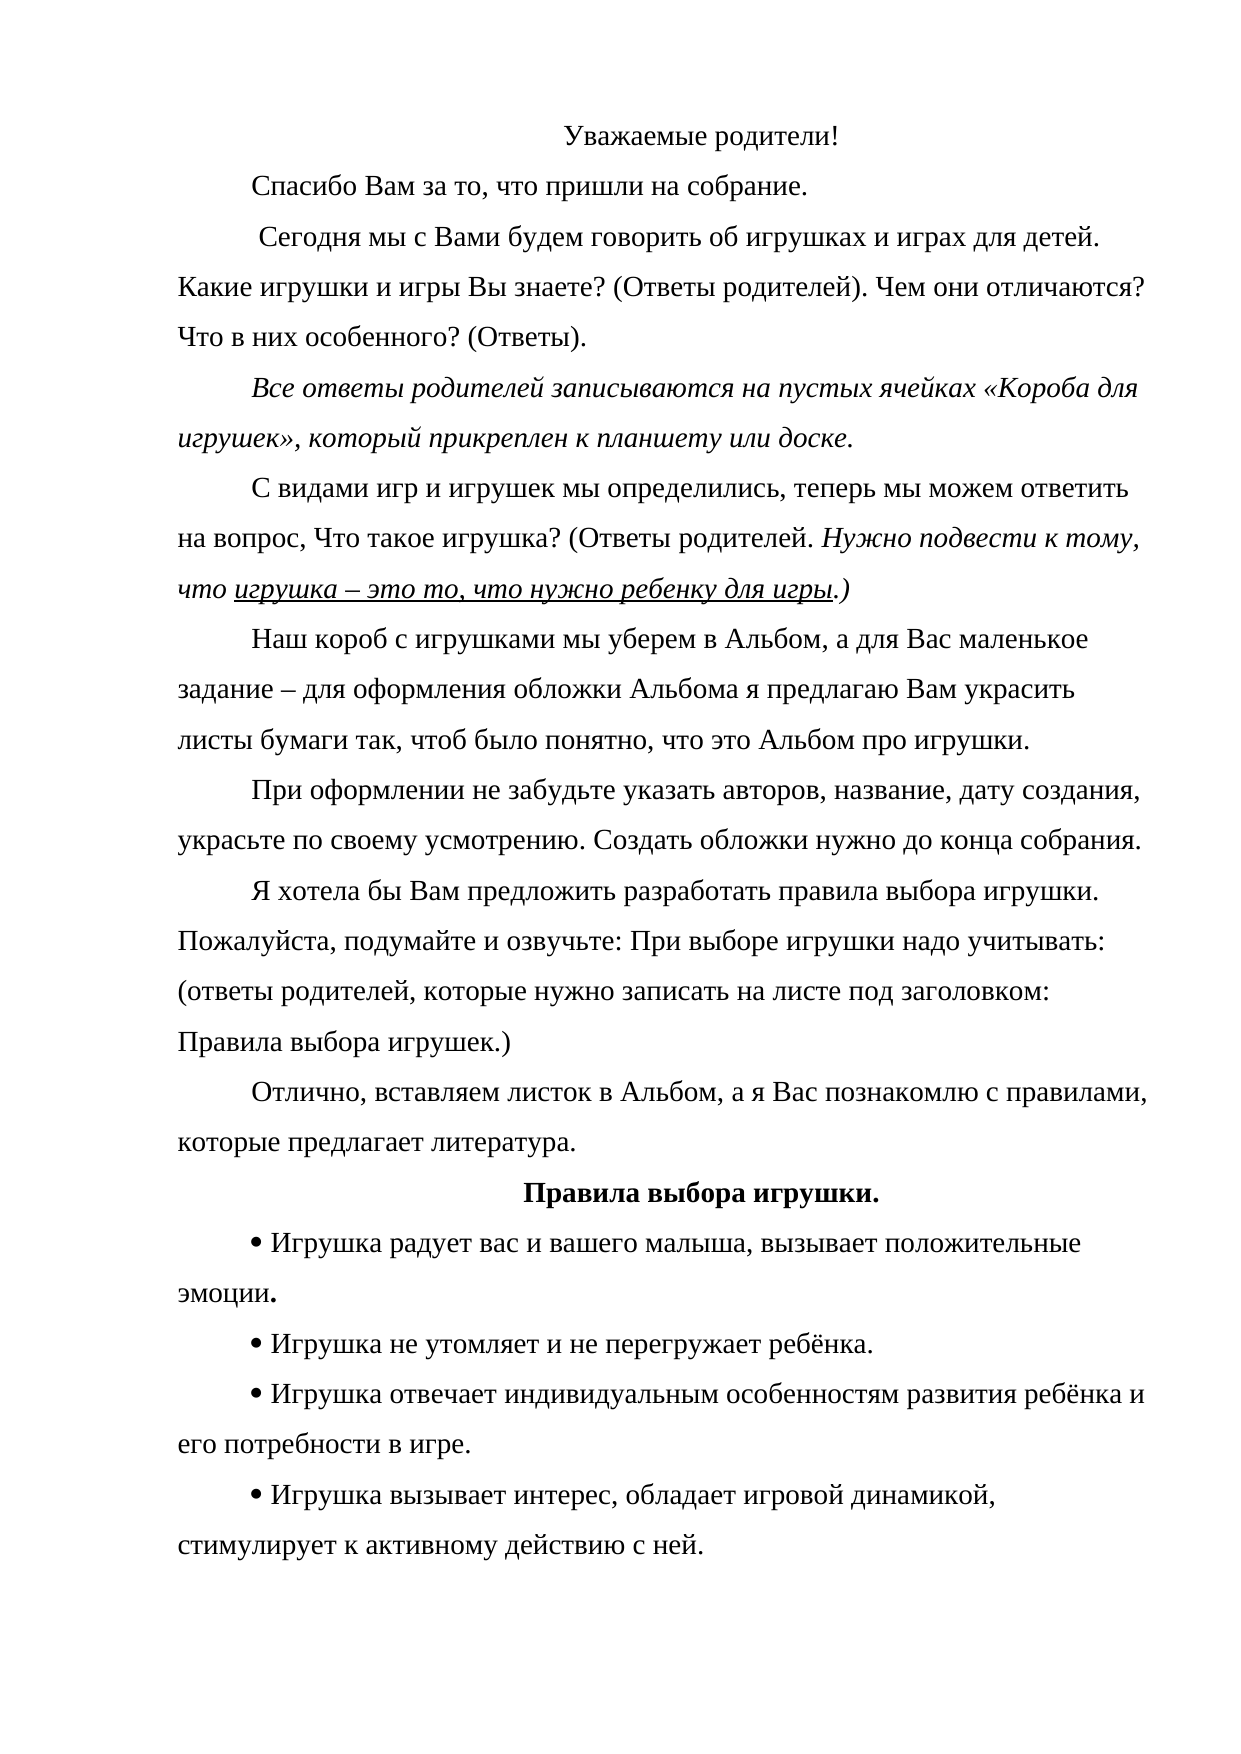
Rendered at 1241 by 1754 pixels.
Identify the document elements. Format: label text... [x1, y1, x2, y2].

text Игрушка не утомляет и не перегружает ребёнка. [177, 1326, 1152, 1359]
text Все ответы родителей записываются на пустых ячейках «Короба для игрушек», который прикреплен к планшету или доске. [177, 370, 1152, 453]
text При оформлении не забудьте указать авторов, название, дату создания, украсьте по своему усмотрению. Создать обложки нужно до конца собрания. [177, 772, 1152, 856]
text Уважаемые родители! [177, 118, 1152, 152]
text Игрушка отвечает индивидуальным особенностям развития ребёнка и его потребности в игре. [177, 1376, 1152, 1460]
text Игрушка вызывает интерес, обладает игровой динамикой, стимулирует к активному действию с ней. [177, 1477, 1152, 1561]
text Наш короб с игрушками мы уберем в Альбом, а для Вас маленькое задание – для оформления обложки Альбома я предлагаю Вам украсить листы бумаги так, чтоб было понятно, что это Альбом про игрушки. [177, 621, 1152, 755]
text Правила выбора игрушки. [177, 1175, 1152, 1208]
text Спасибо Вам за то, что пришли на собрание. [177, 168, 1152, 202]
text Игрушка радует вас и вашего малыша, вызывает положительные эмоции. [177, 1225, 1152, 1309]
text Сегодня мы с Вами будем говорить об игрушках и играх для детей. Какие игрушки и игры Вы знаете? (Ответы родителей). Чем они отличаются? Что в них особенного? (Ответы). [177, 219, 1152, 353]
text Я хотела бы Вам предложить разработать правила выбора игрушки. Пожалуйста, подумайте и озвучьте: При выборе игрушки надо учитывать: (ответы родителей, которые нужно записать на листе под заголовком: Правила выбора игрушек.) [177, 873, 1152, 1057]
text Отлично, вставляем листок в Альбом, а я Вас познакомлю с правилами, которые предлагает литература. [177, 1074, 1152, 1158]
text С видами игр и игрушек мы определились, теперь мы можем ответить на вопрос, Что такое игрушка? (Ответы родителей. Нужно подвести к тому, что игрушка – это то, что нужно ребенку для игры.) [177, 470, 1152, 604]
